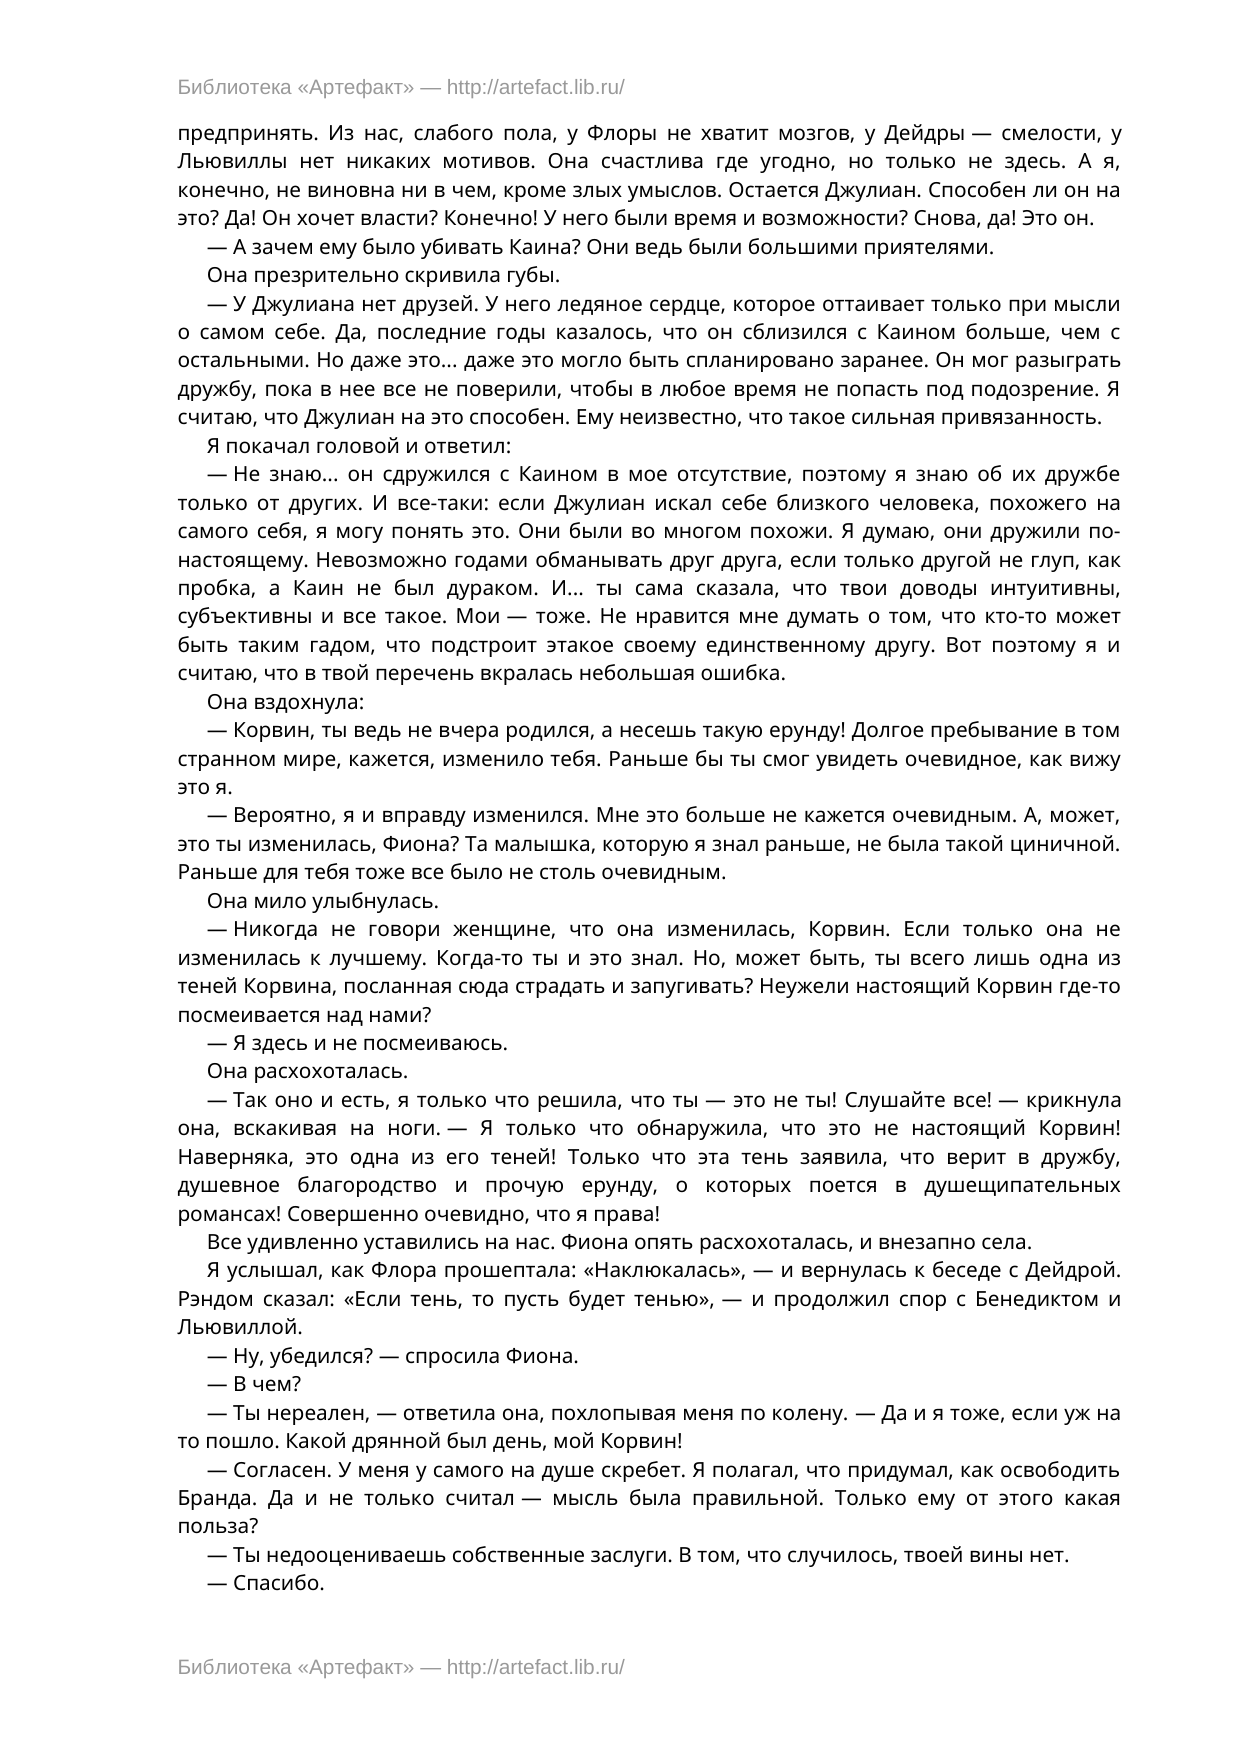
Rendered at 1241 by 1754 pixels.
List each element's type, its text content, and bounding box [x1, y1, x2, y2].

text — Ну, убедился? — спросила Фиона. [177, 1341, 1122, 1369]
text Она презрительно скривила губы. [177, 260, 1122, 289]
text Она расхохоталась. [177, 1057, 1122, 1085]
text Она вздохнула: [177, 687, 1122, 715]
text Все удивленно уставились на нас. Фиона опять расхохоталась, и внезапно села. [177, 1227, 1122, 1256]
text Я услышал, как Флора прошептала: «Наклюкалась», — и вернулась к беседе с Дейдрой. Рэндом сказал: «Если тень, то пусть будет тенью», — и продолжил спор с Бенедиктом и Льювиллой. [177, 1256, 1122, 1341]
text — Спасибо. [177, 1568, 1122, 1597]
text — Вероятно, я и вправду изменился. Мне это больше не кажется очевидным. А, может, это ты изменилась, Фиона? Та малышка, которую я знал раньше, не была такой циничной. Раньше для тебя тоже все было не столь очевидным. [177, 801, 1122, 886]
text — Корвин, ты ведь не вчера родился, а несешь такую ерунду! Долгое пребывание в том странном мире, кажется, изменило тебя. Раньше бы ты смог увидеть очевидное, как вижу это я. [177, 715, 1122, 801]
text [177, 118, 1122, 232]
text Она мило улыбнулась. [177, 886, 1122, 914]
text — Никогда не говори женщине, что она изменилась, Корвин. Если только она не изменилась к лучшему. Когда-то ты и это знал. Но, может быть, ты всего лишь одна из теней Корвина, посланная сюда страдать и запугивать? Неужели настоящий Корвин где-то посмеивается над нами? [177, 914, 1122, 1028]
text — Я здесь и не посмеиваюсь. [177, 1028, 1122, 1057]
text — Не знаю... он сдружился с Каином в мое отсутствие, поэтому я знаю об их дружбе только от других. И все-таки: если Джулиан искал себе близкого человека, похожего на самого себя, я могу понять это. Они были во многом похожи. Я думаю, они дружили по-настоящему. Невозможно годами обманывать друг друга, если только другой не глуп, как пробка, а Каин не был дураком. И... ты сама сказала, что твои доводы интуитивны, субъективны и все такое. Мои — тоже. Не нравится мне думать о том, что кто-то может быть таким гадом, что подстроит этакое своему единственному другу. Вот поэтому я и считаю, что в твой перечень вкралась небольшая ошибка. [177, 459, 1122, 687]
text — А зачем ему было убивать Каина? Они ведь были большими приятелями. [177, 232, 1122, 260]
text — Согласен. У меня у самого на душе скребет. Я полагал, что придумал, как освободить Бранда. Да и не только считал — мысль была правильной. Только ему от этого какая польза? [177, 1455, 1122, 1540]
text — Так оно и есть, я только что решила, что ты — это не ты! Слушайте все! — крикнула она, вскакивая на ноги. — Я только что обнаружила, что это не настоящий Корвин! Наверняка, это одна из его теней! Только что эта тень заявила, что верит в дружбу, душевное благородство и прочую ерунду, о которых поется в душещипательных романсах! Совершенно очевидно, что я права! [177, 1085, 1122, 1227]
text — Ты нереален, — ответила она, похлопывая меня по колену. — Да и я тоже, если уж на то пошло. Какой дрянной был день, мой Корвин! [177, 1398, 1122, 1455]
text — Ты недооцениваешь собственные заслуги. В том, что случилось, твоей вины нет. [177, 1540, 1122, 1568]
text — В чем? [177, 1369, 1122, 1398]
text Я покачал головой и ответил: [177, 431, 1122, 459]
text — У Джулиана нет друзей. У него ледяное сердце, которое оттаивает только при мысли о самом себе. Да, последние годы казалось, что он сблизился с Каином больше, чем с остальными. Но даже это... даже это могло быть спланировано заранее. Он мог разыграть дружбу, пока в нее все не поверили, чтобы в любое время не попасть под подозрение. Я считаю, что Джулиан на это способен. Ему неизвестно, что такое сильная привязанность. [177, 289, 1122, 431]
